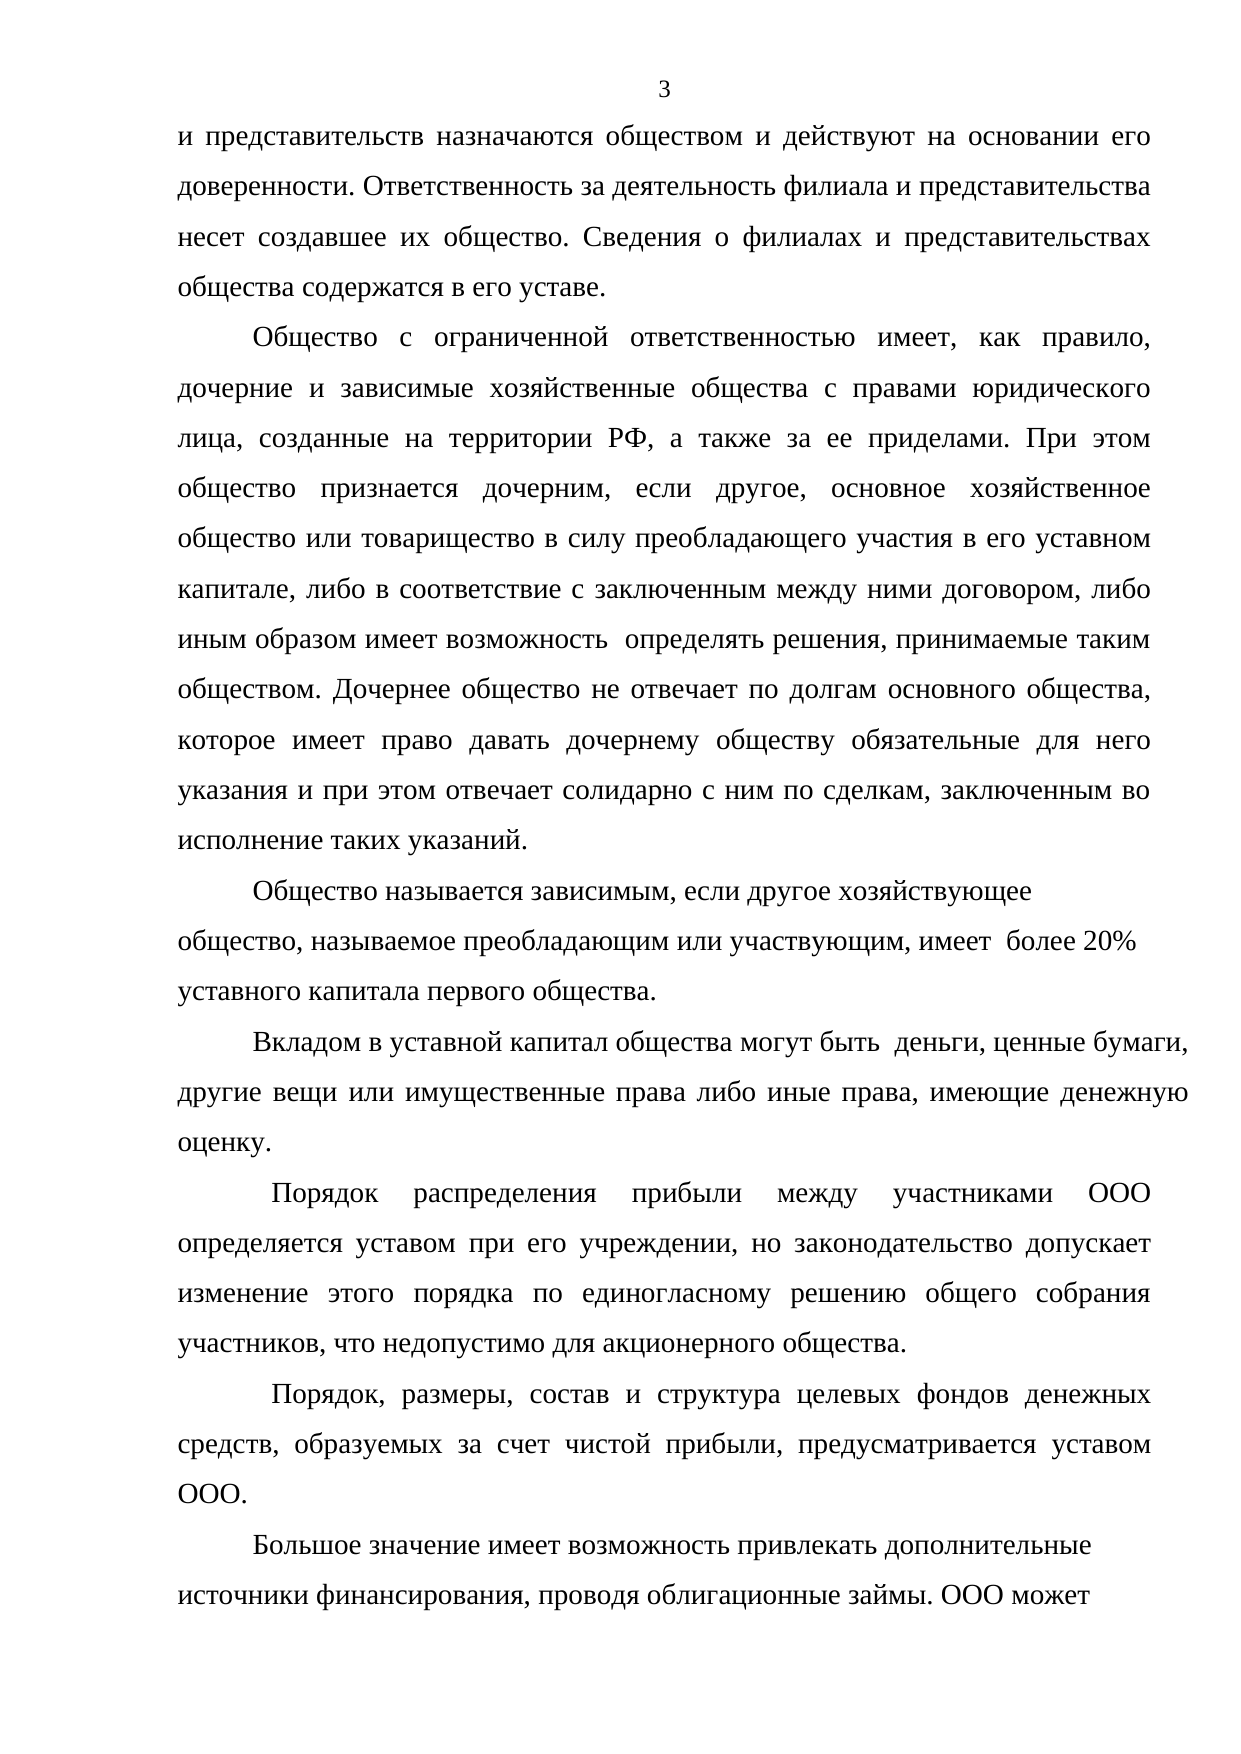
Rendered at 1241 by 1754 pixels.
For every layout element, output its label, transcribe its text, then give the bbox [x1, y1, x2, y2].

text Общество называется зависимым, если другое хозяйствующее общество, называемое преобладающим или участвующим, имеет более 20% уставного капитала первого общества. [177, 873, 1152, 1007]
text Порядок, размеры, состав и структура целевых фондов денежных средств, образуемых за счет чистой прибыли, предусматривается уставом ООО. [177, 1376, 1152, 1510]
text Общество с ограниченной ответственностью имеет, как правило, дочерние и зависимые хозяйственные общества с правами юридического лица, созданные на территории РФ, а также за ее приделами. При этом общество признается дочерним, если другое, основное хозяйственное общество или товарищество в силу преобладающего участия в его уставном капитале, либо в соответствие с заключенным между ними договором, либо иным образом имеет возможность определять решения, принимаемые таким обществом. Дочернее общество не отвечает по долгам основного общества, которое имеет право давать дочернему обществу обязательные для него указания и при этом отвечает солидарно с ним по сделкам, заключенным во исполнение таких указаний. [177, 319, 1152, 856]
text Порядок распределения прибыли между участниками ООО определяется уставом при его учреждении, но законодательство допускает изменение этого порядка по единогласному решению общего собрания участников, что недопустимо для акционерного общества. [177, 1175, 1152, 1359]
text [177, 1527, 1152, 1611]
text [177, 118, 1152, 303]
text Вкладом в уставной капитал общества могут быть деньги, ценные бумаги, другие вещи или имущественные права либо иные права, имеющие денежную оценку. [177, 1024, 1190, 1158]
